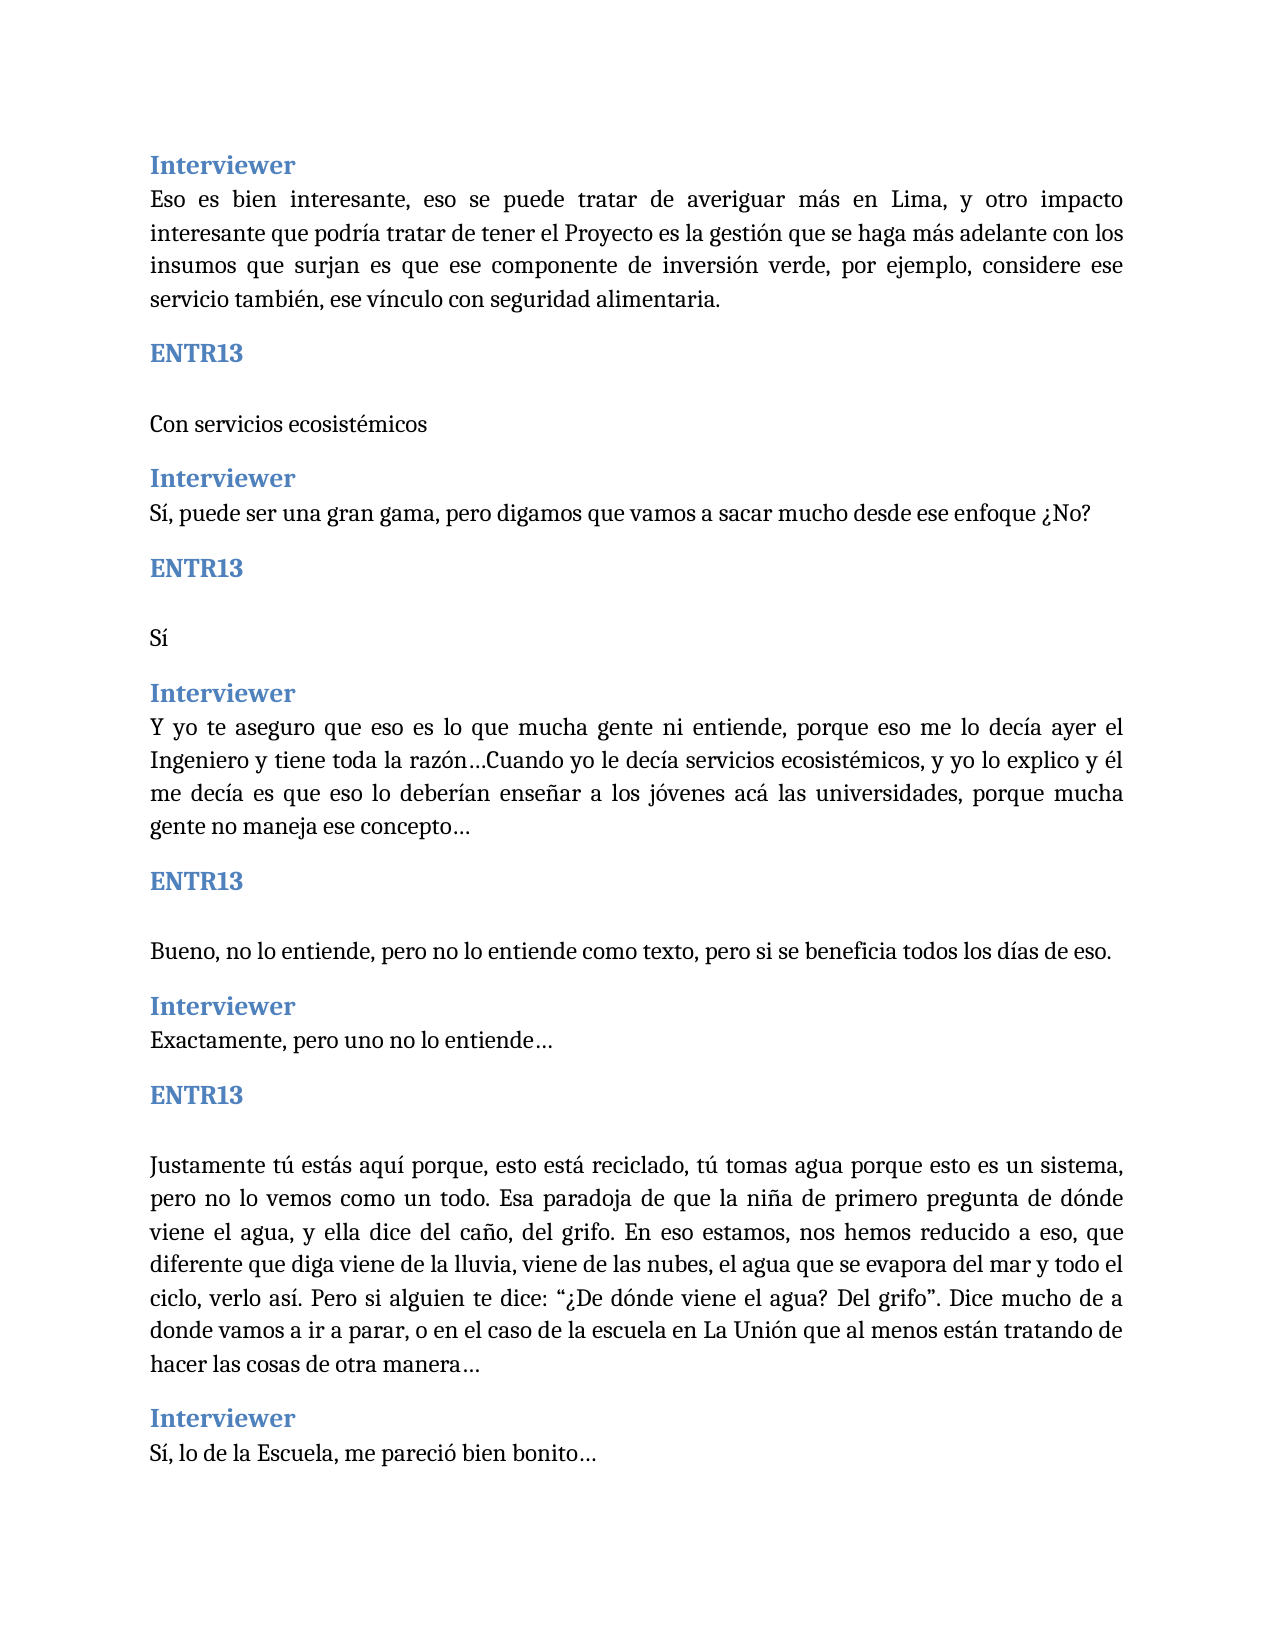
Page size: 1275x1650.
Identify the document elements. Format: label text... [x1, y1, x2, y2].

text Interviewer Sí, puede ser una gran gama, pero digamos que vamos a sacar mucho desde ese enfoque ¿No? [150, 463, 1125, 527]
text Interviewer Exactamente, pero uno no lo entiende… [150, 991, 1125, 1055]
text ENTR13 Con servicios ecosistémicos [150, 338, 1125, 438]
text Interviewer Sí, lo de la Escuela, me pareció bien bonito… [150, 1403, 1125, 1467]
text ENTR13 Bueno, no lo entiende, pero no lo entiende como texto, pero si se beneficia todos los días de eso. [150, 866, 1125, 966]
text ENTR13 Sí [150, 553, 1125, 652]
text Interviewer Eso es bien interesante, eso se puede tratar de averiguar más en Lima, y otro impacto interesante que podría tratar de tener el Proyecto es la gestión que se haga más adelante con los insumos que surjan es que ese componente de inversión verde, por ejemplo, considere ese servicio también, ese vínculo con seguridad alimentaria. [150, 150, 1125, 313]
text Interviewer Y yo te aseguro que eso es lo que mucha gente ni entiende, porque eso me lo decía ayer el Ingeniero y tiene toda la razón…Cuando yo le decía servicios ecosistémicos, y yo lo explico y él me decía es que eso lo deberían enseñar a los jóvenes acá las universidades, porque mucha gente no maneja ese concepto… [150, 678, 1125, 841]
text ENTR13 Justamente tú estás aquí porque, esto está reciclado, tú tomas agua porque esto es un sistema, pero no lo vemos como un todo. Esa paradoja de que la niña de primero pregunta de dónde viene el agua, y ella dice del caño, del grifo. En eso estamos, nos hemos reducido a eso, que diferente que diga viene de la lluvia, viene de las nubes, el agua que se evapora del mar y todo el ciclo, verlo así. Pero si alguien te dice: “¿De dónde viene el agua? Del grifo”. Dice mucho de a donde vamos a ir a parar, o en el caso de la escuela en La Unión que al menos están tratando de hacer las cosas de otra manera… [150, 1080, 1125, 1378]
